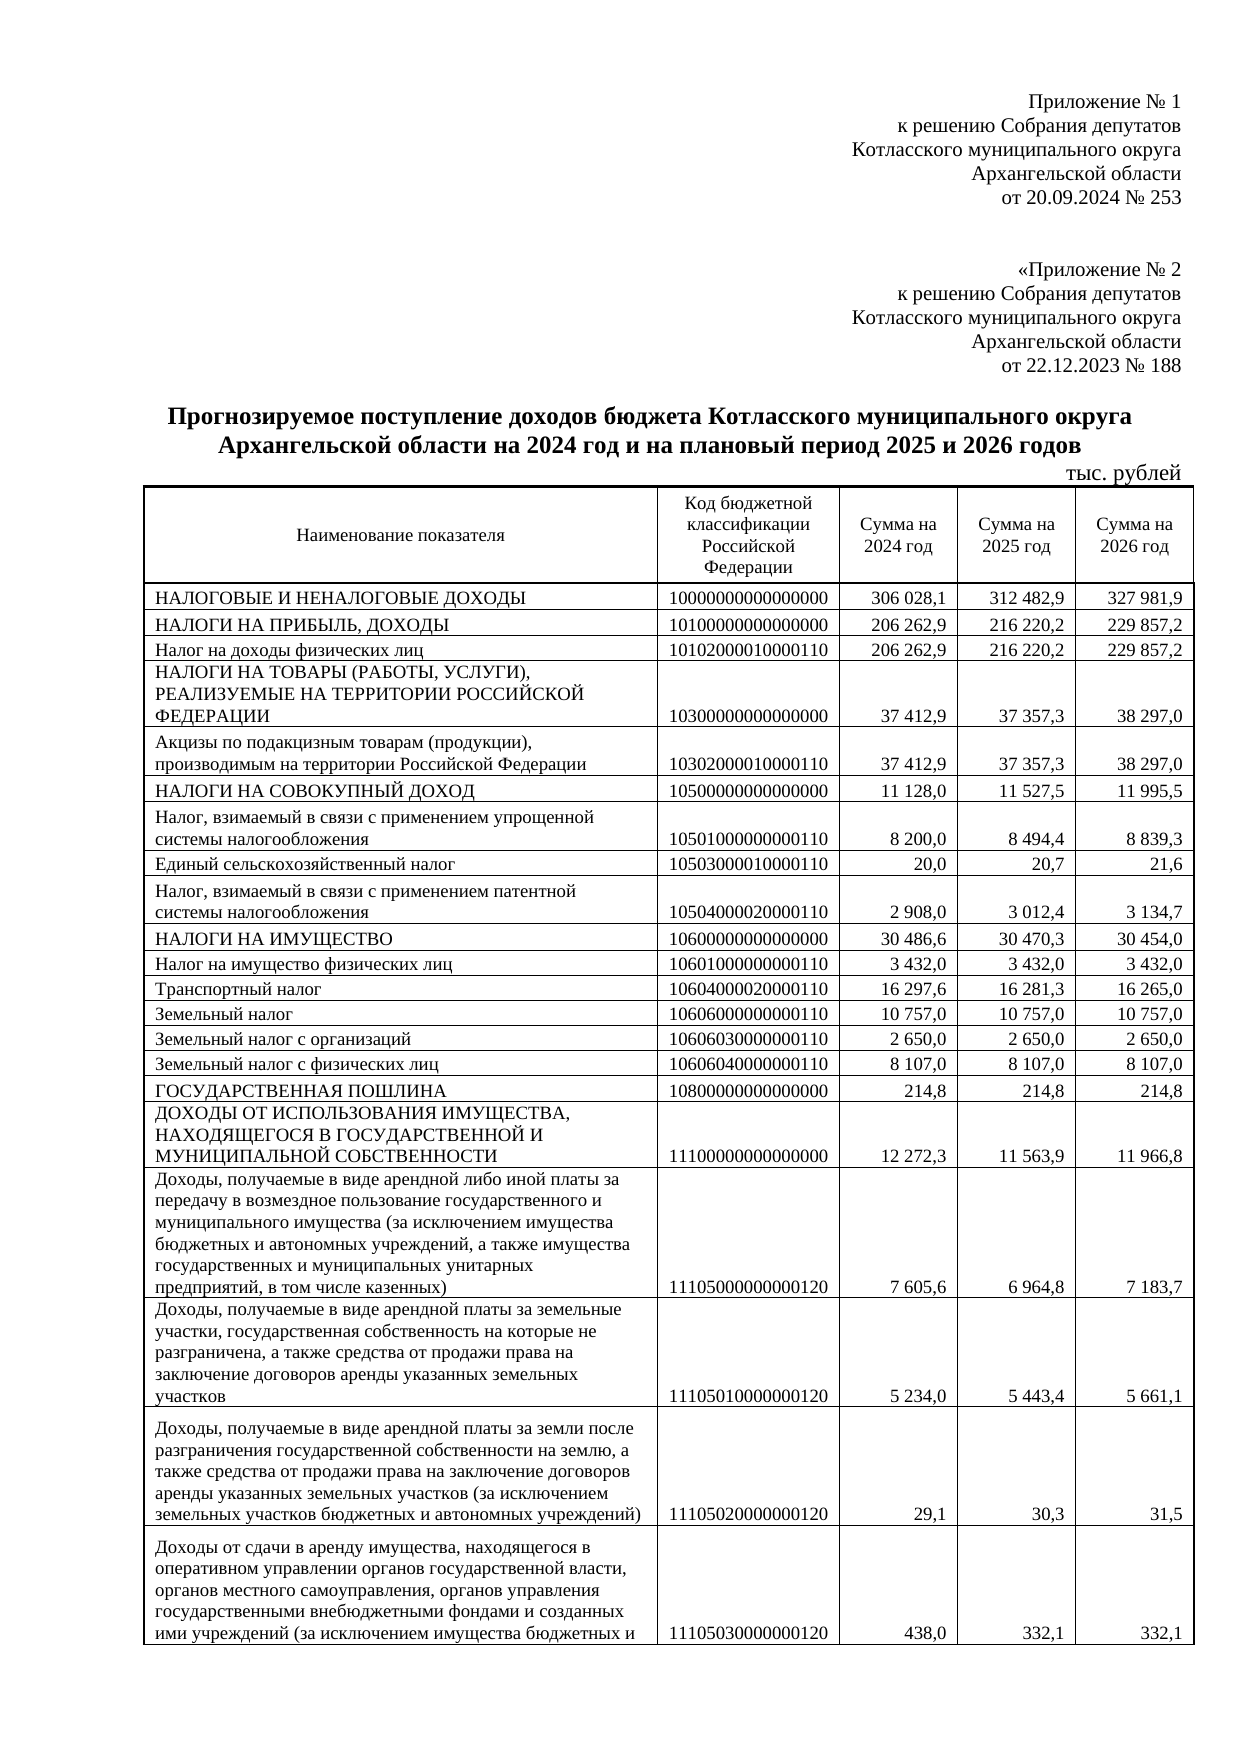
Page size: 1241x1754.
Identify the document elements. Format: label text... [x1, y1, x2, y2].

table_cell Акцизы по подакцизным товарам (продукции), производимым на территории Российской Федерации [145, 727, 657, 774]
table_cell 10100000000000000 [658, 610, 839, 635]
table_cell НАЛОГИ НА ИМУЩЕСТВО [145, 924, 657, 949]
table_cell 332,1 [1076, 1526, 1193, 1643]
table_cell 206 262,9 [840, 610, 957, 635]
table_cell 10300000000000000 [658, 661, 839, 726]
table_cell 31,5 [1076, 1407, 1193, 1525]
table_cell 8 107,0 [1076, 1051, 1193, 1074]
table_cell 5 661,1 [1076, 1298, 1193, 1406]
table_cell 214,8 [1076, 1076, 1193, 1101]
table_cell 29,1 [840, 1407, 957, 1525]
table_cell НАЛОГИ НА СОВОКУПНЫЙ ДОХОД [145, 776, 657, 801]
table_cell 16 265,0 [1076, 976, 1193, 999]
text к решению Собрания депутатов [133, 281, 1181, 305]
table_cell НАЛОГИ НА ТОВАРЫ (РАБОТЫ, УСЛУГИ), РЕАЛИЗУЕМЫЕ НА ТЕРРИТОРИИ РОССИЙСКОЙ ФЕДЕРАЦИИ [145, 661, 657, 726]
table_cell 8 107,0 [958, 1051, 1075, 1074]
table_cell Налог, взимаемый в связи с применением упрощенной системы налогообложения [145, 802, 657, 849]
table_cell 10000000000000000 [658, 584, 839, 609]
table_header Сумма на 2026 год [1076, 488, 1193, 582]
table_cell Единый сельскохозяйственный налог [145, 851, 657, 874]
table_cell 312 482,9 [958, 584, 1075, 609]
table_cell 30 486,6 [840, 924, 957, 949]
table_header Наименование показателя [145, 488, 657, 582]
table_cell 327 981,9 [1076, 584, 1193, 609]
text Котласского муниципального округа [133, 305, 1181, 329]
table_cell 7 605,6 [840, 1168, 957, 1297]
table_cell 10604000020000110 [658, 976, 839, 999]
table_cell 216 220,2 [958, 610, 1075, 635]
table_cell 10500000000000000 [658, 776, 839, 801]
table_cell 16 297,6 [840, 976, 957, 999]
table_cell 10302000010000110 [658, 727, 839, 774]
table_cell 2 650,0 [1076, 1026, 1193, 1049]
table_cell 37 412,9 [840, 661, 957, 726]
table_cell 30 470,3 [958, 924, 1075, 949]
table_cell 10606030000000110 [658, 1026, 839, 1049]
table_cell 3 432,0 [1076, 951, 1193, 974]
table_cell 438,0 [840, 1526, 957, 1643]
table_header Сумма на 2024 год [840, 488, 957, 582]
table_cell 10504000020000110 [658, 876, 839, 923]
table_cell 12 272,3 [840, 1102, 957, 1167]
table_cell НАЛОГИ НА ПРИБЫЛЬ, ДОХОДЫ [145, 610, 657, 635]
table_cell 37 357,3 [958, 661, 1075, 726]
table_cell 8 839,3 [1076, 802, 1193, 849]
table_cell 20,7 [958, 851, 1075, 874]
table_cell 214,8 [840, 1076, 957, 1101]
table_cell 2 650,0 [840, 1026, 957, 1049]
table_cell Доходы, получаемые в виде арендной платы за земли после разграничения государственной собственности на землю, а также средства от продажи права на заключение договоров аренды указанных земельных участков (за исключением земельных участков бюджетных и автономных учреждений) [145, 1407, 657, 1525]
table_cell 10606000000000110 [658, 1001, 839, 1024]
table_cell Доходы, получаемые в виде арендной либо иной платы за передачу в возмездное пользование государственного и муниципального имущества (за исключением имущества бюджетных и автономных учреждений, а также имущества государственных и муниципальных унитарных предприятий, в том числе казенных) [145, 1168, 657, 1297]
table_cell НАЛОГОВЫЕ И НЕНАЛОГОВЫЕ ДОХОДЫ [145, 584, 657, 609]
table_cell 2 650,0 [958, 1026, 1075, 1049]
table_cell 306 028,1 [840, 584, 957, 609]
text Прогнозируемое поступление доходов бюджета Котласского муниципального округа Архангельской области на 2024 год и на плановый период 2025 и 2026 годов [118, 401, 1181, 459]
table_cell 10501000000000110 [658, 802, 839, 849]
text от 22.12.2023 № 188 [133, 353, 1181, 377]
table_cell 10600000000000000 [658, 924, 839, 949]
table_cell 11105000000000120 [658, 1168, 839, 1297]
table_cell 11 966,8 [1076, 1102, 1193, 1167]
table_cell 3 432,0 [958, 951, 1075, 974]
table_cell 11 128,0 [840, 776, 957, 801]
text Котласского муниципального округа [133, 137, 1181, 161]
table_cell Земельный налог с физических лиц [145, 1051, 657, 1074]
table_cell 11105030000000120 [658, 1526, 839, 1643]
table_cell 20,0 [840, 851, 957, 874]
table_header Код бюджетной классификации Российской Федерации [658, 488, 839, 582]
table_cell 3 432,0 [840, 951, 957, 974]
table_cell 10503000010000110 [658, 851, 839, 874]
table_cell 11100000000000000 [658, 1102, 839, 1167]
table_cell Налог на имущество физических лиц [145, 951, 657, 974]
table_cell 8 200,0 [840, 802, 957, 849]
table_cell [145, 1526, 657, 1643]
table_cell ДОХОДЫ ОТ ИСПОЛЬЗОВАНИЯ ИМУЩЕСТВА, НАХОДЯЩЕГОСЯ В ГОСУДАРСТВЕННОЙ И МУНИЦИПАЛЬНОЙ СОБСТВЕННОСТИ [145, 1102, 657, 1167]
table_cell 10 757,0 [840, 1001, 957, 1024]
text «Приложение № 2 [39, 257, 1181, 281]
table_cell Доходы, получаемые в виде арендной платы за земельные участки, государственная собственность на которые не разграничена, а также средства от продажи права на заключение договоров аренды указанных земельных участков [145, 1298, 657, 1406]
table_cell 7 183,7 [1076, 1168, 1193, 1297]
table_cell 8 494,4 [958, 802, 1075, 849]
table_cell 11 995,5 [1076, 776, 1193, 801]
table_cell 332,1 [958, 1526, 1075, 1643]
table_cell 37 357,3 [958, 727, 1075, 774]
table_cell 8 107,0 [840, 1051, 957, 1074]
table_cell 10606040000000110 [658, 1051, 839, 1074]
table_cell 216 220,2 [958, 636, 1075, 660]
table_cell 11105020000000120 [658, 1407, 839, 1525]
table_cell 10 757,0 [958, 1001, 1075, 1024]
table_cell 10601000000000110 [658, 951, 839, 974]
table_cell Земельный налог [145, 1001, 657, 1024]
table_cell 229 857,2 [1076, 636, 1193, 660]
table_cell 3 134,7 [1076, 876, 1193, 923]
text от 20.09.2024 № 253 [133, 185, 1181, 209]
table_cell 37 412,9 [840, 727, 957, 774]
table_cell 5 234,0 [840, 1298, 957, 1406]
table_cell 229 857,2 [1076, 610, 1193, 635]
table_cell 206 262,9 [840, 636, 957, 660]
table_cell 30 454,0 [1076, 924, 1193, 949]
table_cell 16 281,3 [958, 976, 1075, 999]
table_cell 6 964,8 [958, 1168, 1075, 1297]
table_cell 5 443,4 [958, 1298, 1075, 1406]
table_cell 11105010000000120 [658, 1298, 839, 1406]
text тыс. рублей [118, 459, 1181, 485]
table_cell 3 012,4 [958, 876, 1075, 923]
table_cell 10800000000000000 [658, 1076, 839, 1101]
table_cell 10102000010000110 [658, 636, 839, 660]
text Архангельской области [133, 329, 1181, 353]
table_cell 21,6 [1076, 851, 1193, 874]
table_cell 214,8 [958, 1076, 1075, 1101]
table_cell 30,3 [958, 1407, 1075, 1525]
text Архангельской области [133, 161, 1181, 185]
table_cell 38 297,0 [1076, 727, 1193, 774]
table_header Сумма на 2025 год [958, 488, 1075, 582]
text Приложение № 1 [39, 89, 1181, 113]
table_cell 11 563,9 [958, 1102, 1075, 1167]
table_cell 10 757,0 [1076, 1001, 1193, 1024]
table_cell 2 908,0 [840, 876, 957, 923]
table_cell ГОСУДАРСТВЕННАЯ ПОШЛИНА [145, 1076, 657, 1101]
table_cell Налог на доходы физических лиц [145, 636, 657, 660]
table_cell Налог, взимаемый в связи с применением патентной системы налогообложения [145, 876, 657, 923]
table_cell Транспортный налог [145, 976, 657, 999]
table_cell 11 527,5 [958, 776, 1075, 801]
table_cell Земельный налог с организаций [145, 1026, 657, 1049]
table_cell 38 297,0 [1076, 661, 1193, 726]
text к решению Собрания депутатов [133, 113, 1181, 137]
